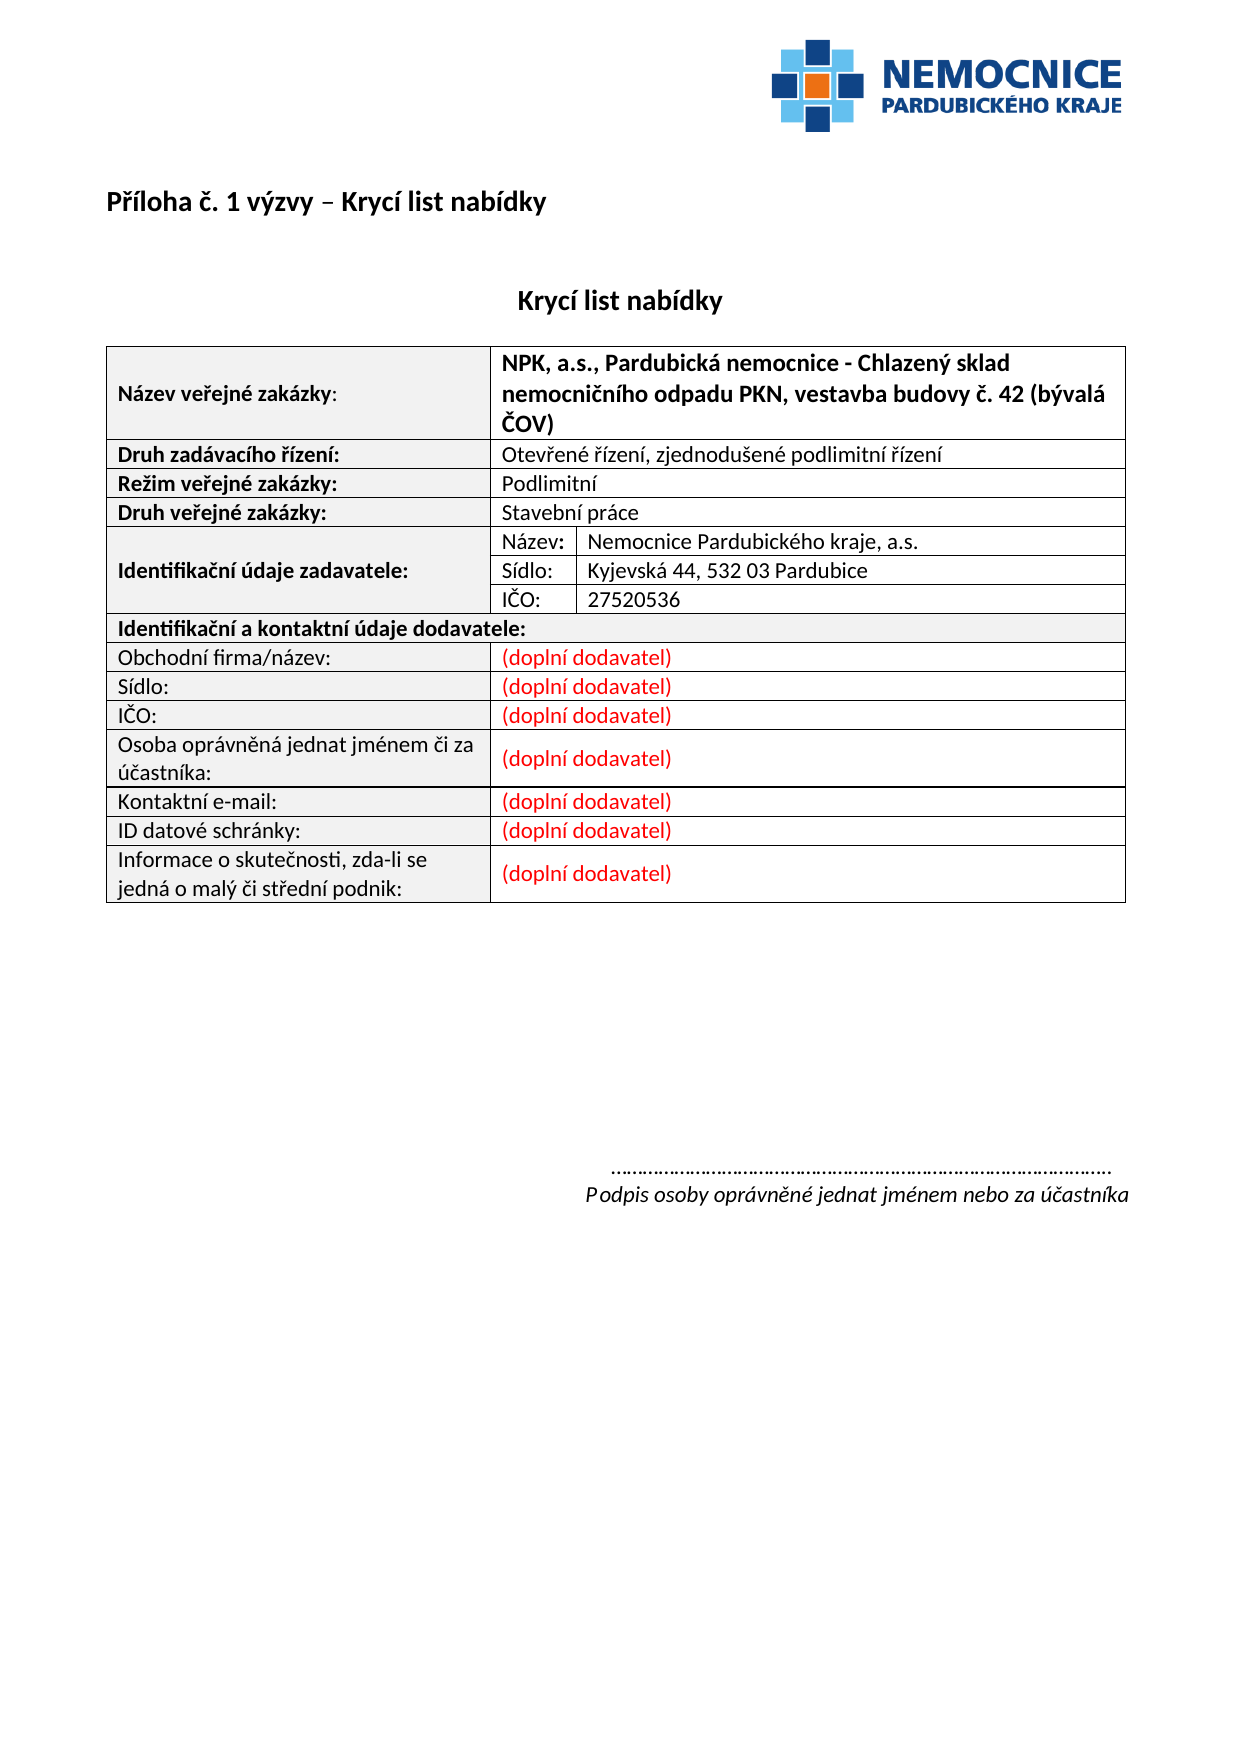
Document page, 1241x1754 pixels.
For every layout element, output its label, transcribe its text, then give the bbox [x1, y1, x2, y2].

table_cell Kyjevská 44, 532 03 Pardubice [577, 556, 1125, 584]
table_cell (doplní dodavatel) [491, 788, 1125, 816]
table_header NPK, a.s., Pardubická nemocnice - Chlazený sklad nemocničního odpadu PKN, vestavba budovy č. 42 (bývalá ČOV) [491, 347, 1125, 439]
table_cell Otevřené řízení, zjednodušené podlimitní řízení [491, 440, 1125, 468]
text Příloha č. 1 výzvy – Krycí list nabídky [106, 183, 1134, 219]
table_cell (doplní dodavatel) [491, 846, 1125, 902]
table_cell Osoba oprávněná jednat jménem či za účastníka: [107, 730, 490, 786]
table_cell Informace o skutečnosti, zda-li se jedná o malý či střední podnik: [107, 846, 490, 902]
table_cell Identifikační údaje zadavatele: [107, 527, 490, 613]
table_cell Druh veřejné zakázky: [107, 498, 490, 526]
table_cell Podlimitní [491, 469, 1125, 497]
table_cell (doplní dodavatel) [491, 672, 1125, 700]
table_cell IČO: [491, 585, 576, 613]
table_cell Sídlo: [491, 556, 576, 584]
picture [770, 38, 1122, 133]
table_cell Stavební práce [491, 498, 1125, 526]
table_cell Identifikační a kontaktní údaje dodavatele: [107, 614, 1125, 642]
table_cell 27520536 [577, 585, 1125, 613]
table_cell Sídlo: [107, 672, 490, 700]
text ………………………………………………………………………………….. [106, 1152, 1134, 1180]
table_header Název veřejné zakázky: [107, 347, 490, 439]
table_cell Režim veřejné zakázky: [107, 469, 490, 497]
table_cell Druh zadávacího řízení: [107, 440, 490, 468]
table_cell IČO: [107, 701, 490, 729]
table_cell ID datové schránky: [107, 817, 490, 844]
text Podpis osoby oprávněné jednat jménem nebo za účastníka [106, 1180, 1134, 1208]
table_cell Název: [491, 527, 576, 555]
text Krycí list nabídky [106, 282, 1134, 318]
table_cell Obchodní firma/název: [107, 643, 490, 671]
table_cell (doplní dodavatel) [491, 701, 1125, 729]
table_cell (doplní dodavatel) [491, 817, 1125, 844]
table_cell Kontaktní e-mail: [107, 788, 490, 816]
table_cell (doplní dodavatel) [491, 730, 1125, 786]
table_cell (doplní dodavatel) [491, 643, 1125, 671]
table_cell Nemocnice Pardubického kraje, a.s. [577, 527, 1125, 555]
